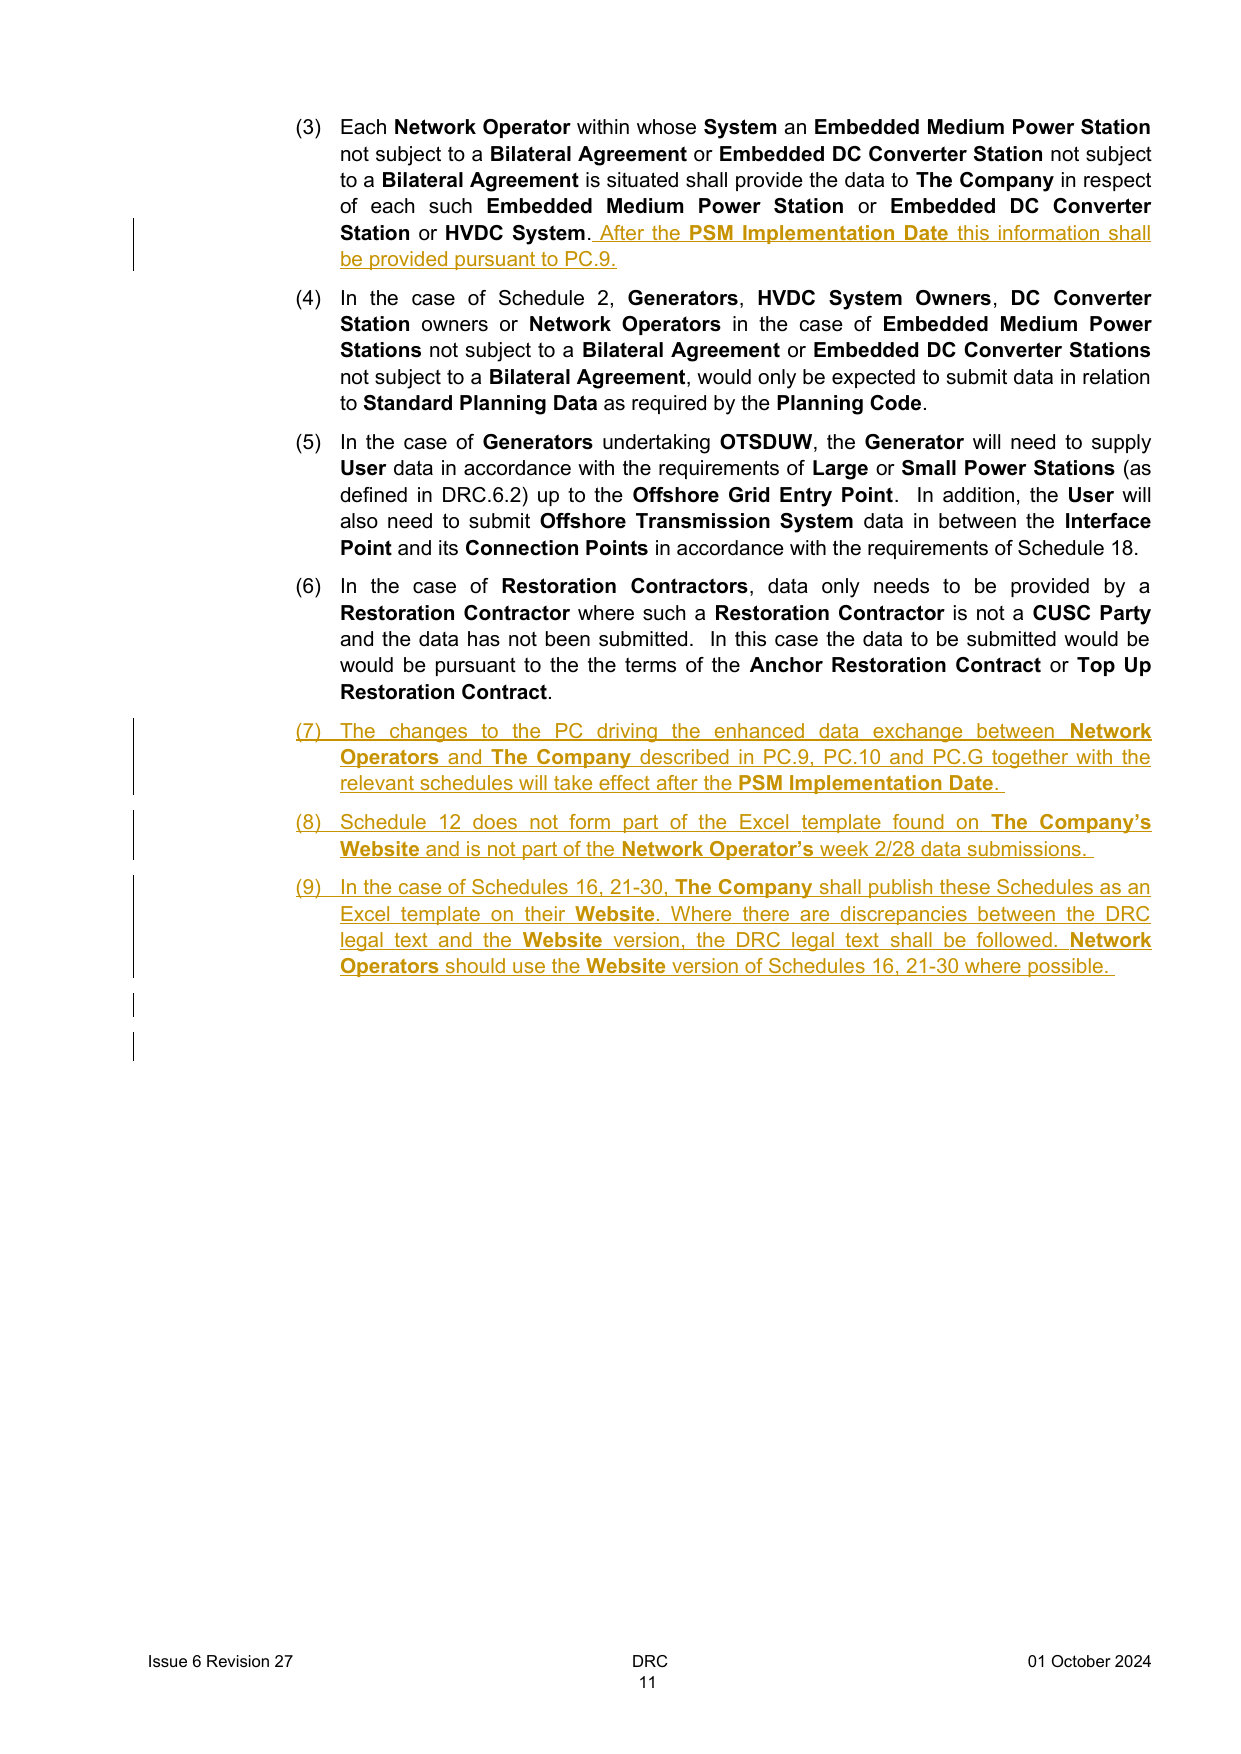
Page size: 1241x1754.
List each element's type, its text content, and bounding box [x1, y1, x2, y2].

text (5) In the case of Generators undertaking OTSDUW, the Generator will need to supply User data in accordance with the requirements of Large or Small Power Stations (as defined in DRC.6.2) up to the Offshore Grid Entry Point. In addition, the User will also need to submit Offshore Transmission System data in between the Interface Point and its Connection Points in accordance with the requirements of Schedule 18. [295, 430, 1152, 559]
text (3) Each Network Operator within whose System an Embedded Medium Power Station not subject to a Bilateral Agreement or Embedded DC Converter Station not subject to a Bilateral Agreement is situated shall provide the data to The Company in respect of each such Embedded Medium Power Station or Embedded DC Converter Station or HVDC System. [295, 115, 1152, 271]
text (6) In the case of Restoration Contractors, data only needs to be provided by a Restoration Contractor where such a Restoration Contractor is not a CUSC Party and the data has not been submitted. In this case the data to be submitted would be would be pursuant to the the terms of the Anchor Restoration Contract or Top Up Restoration Contract. [295, 574, 1152, 703]
text (4) In the case of Schedule 2, Generators, HVDC System Owners, DC Converter Station owners or Network Operators in the case of Embedded Medium Power Stations not subject to a Bilateral Agreement or Embedded DC Converter Stations not subject to a Bilateral Agreement, would only be expected to submit data in relation to Standard Planning Data as required by the Planning Code. [295, 286, 1152, 415]
